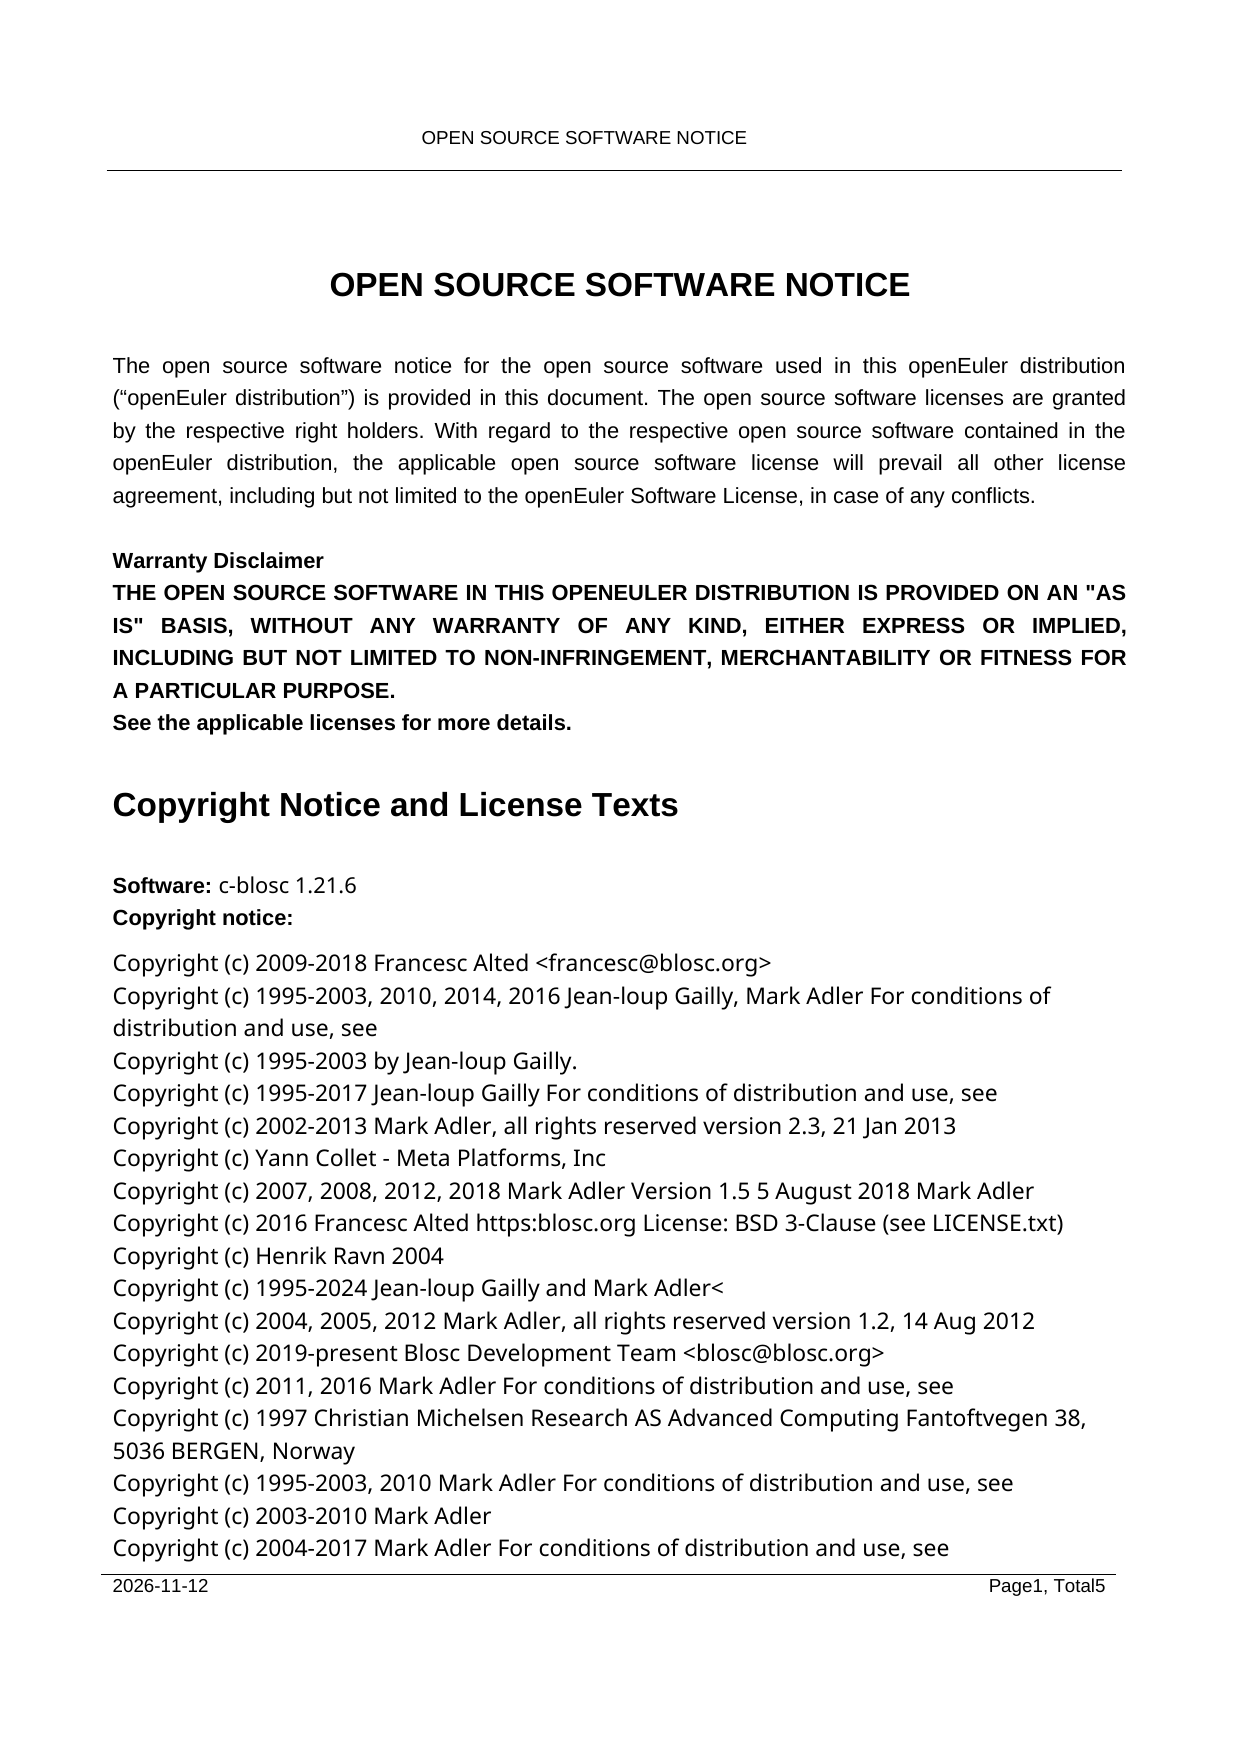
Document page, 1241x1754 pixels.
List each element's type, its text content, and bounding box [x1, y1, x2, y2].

text Copyright notice: [112, 901, 1128, 934]
text The open source software notice for the open source software used in this openEuler distribution (“openEuler distribution”) is provided in this document. The open source software licenses are granted by the respective right holders. With regard to the respective open source software contained in the openEuler distribution, the applicable open source software license will prevail all other license agreement, including but not limited to the openEuler Software License, in case of any conflicts. [112, 349, 1128, 511]
text OPEN SOURCE SOFTWARE NOTICE [112, 251, 1128, 316]
text Copyright Notice and License Texts [112, 771, 1128, 836]
text Warranty Disclaimer [112, 544, 1128, 576]
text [112, 947, 1128, 1564]
text THE OPEN SOURCE SOFTWARE IN THIS OPENEULER DISTRIBUTION IS PROVIDED ON AN "AS IS" BASIS, WITHOUT ANY WARRANTY OF ANY KIND, EITHER EXPRESS OR IMPLIED, INCLUDING BUT NOT LIMITED TO NON-INFRINGEMENT, MERCHANTABILITY OR FITNESS FOR A PARTICULAR PURPOSE. See the applicable licenses for more details. [112, 576, 1128, 739]
title Software: c-blosc 1.21.6 [112, 869, 1128, 901]
